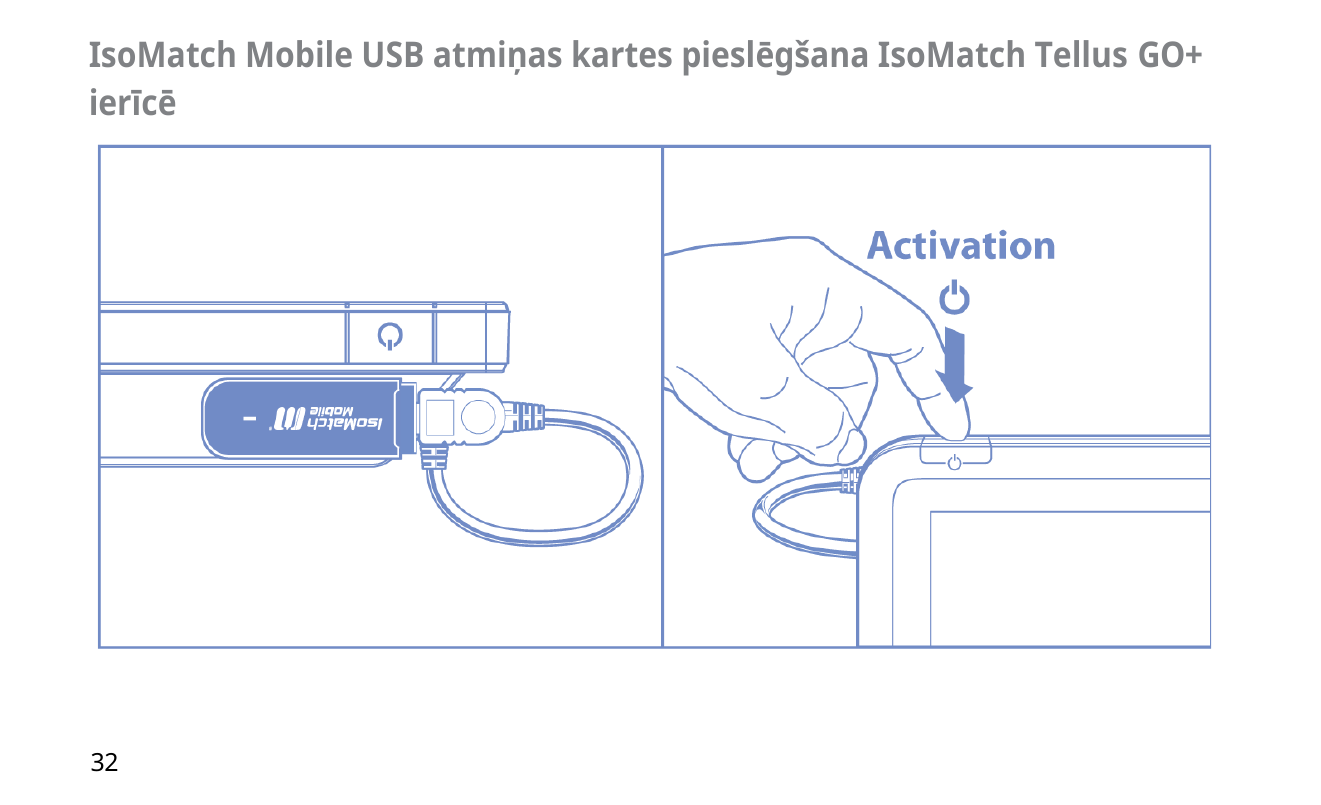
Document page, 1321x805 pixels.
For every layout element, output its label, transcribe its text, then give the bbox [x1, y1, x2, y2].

picture [97, 144, 1212, 649]
subtitle IsoMatch Mobile USB atmiņas kartes pieslēgšana IsoMatch Tellus GO+ ierīcē [88, 29, 1258, 126]
